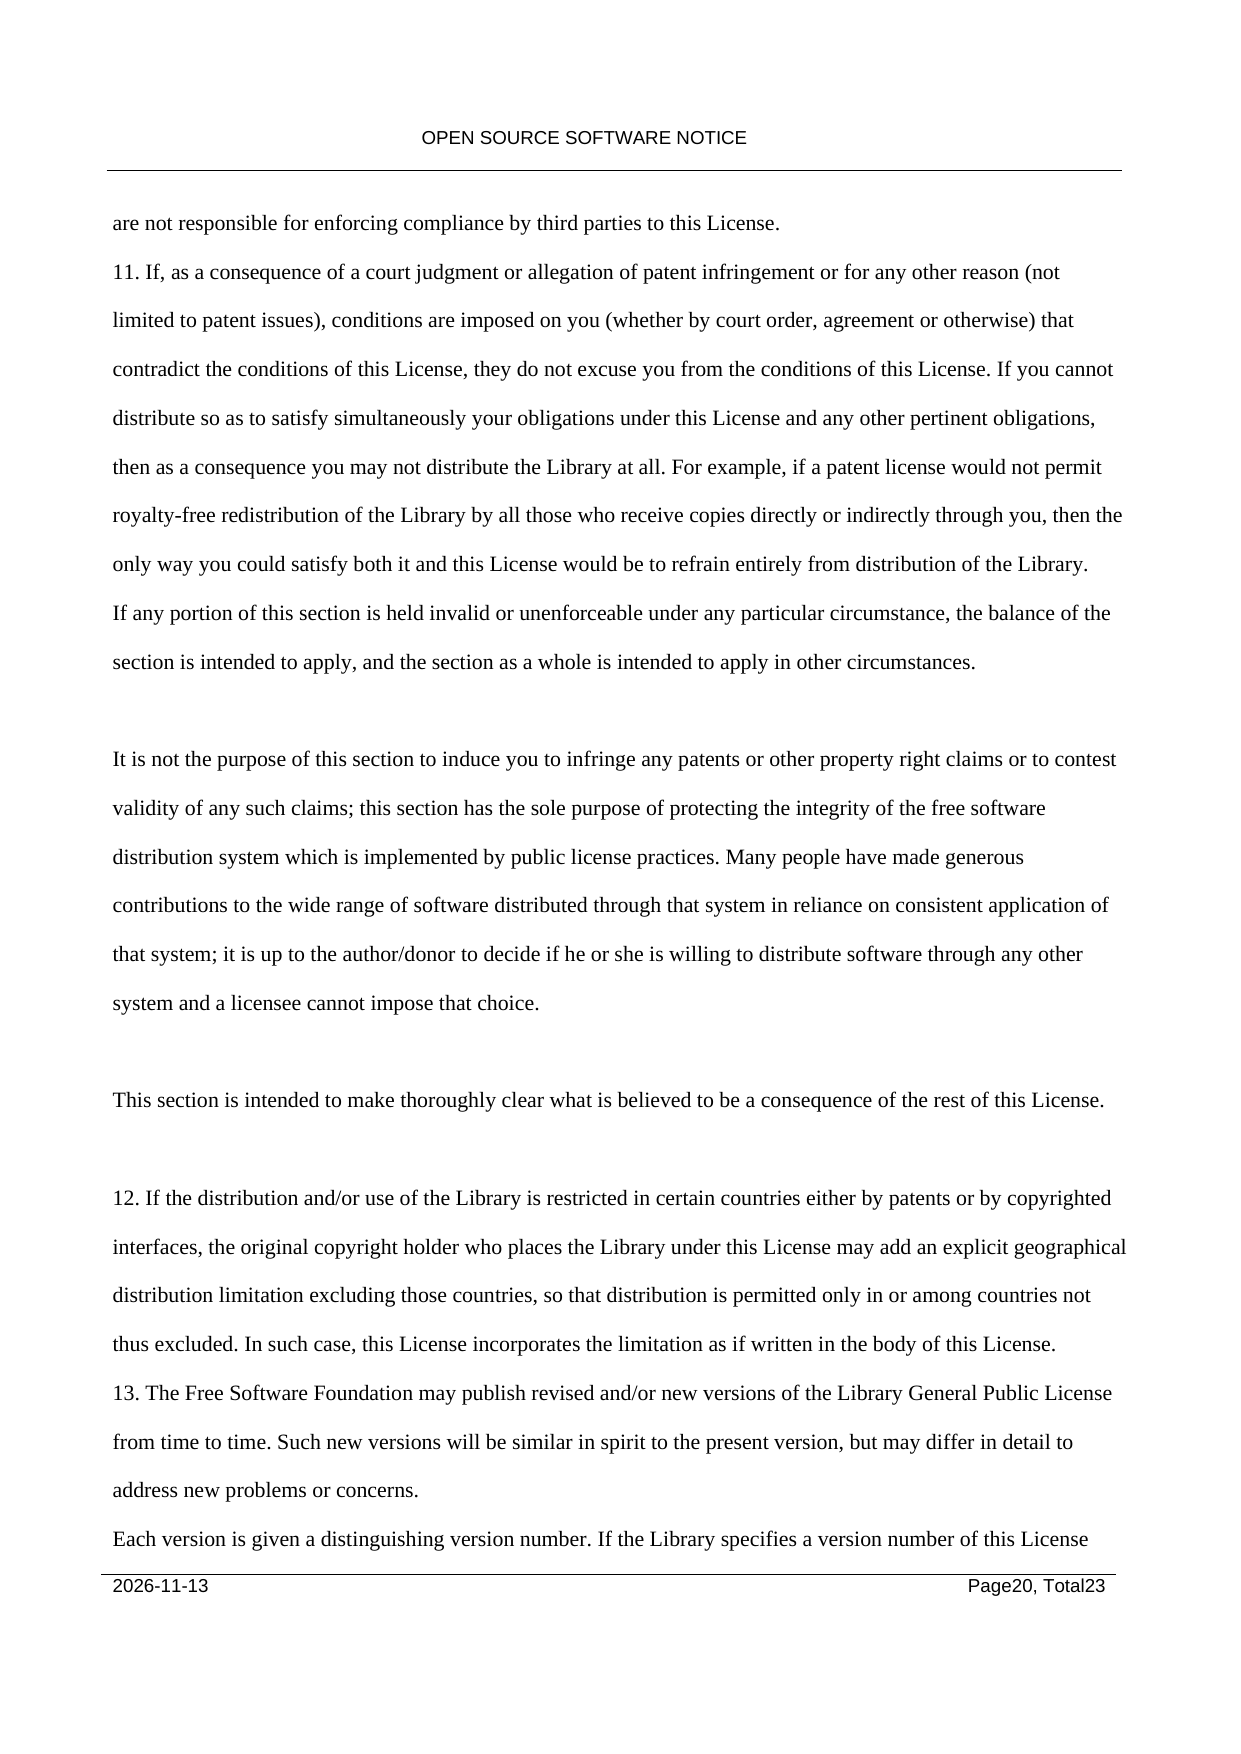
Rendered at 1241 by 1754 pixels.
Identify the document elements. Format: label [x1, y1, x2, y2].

text [112, 206, 1128, 1555]
